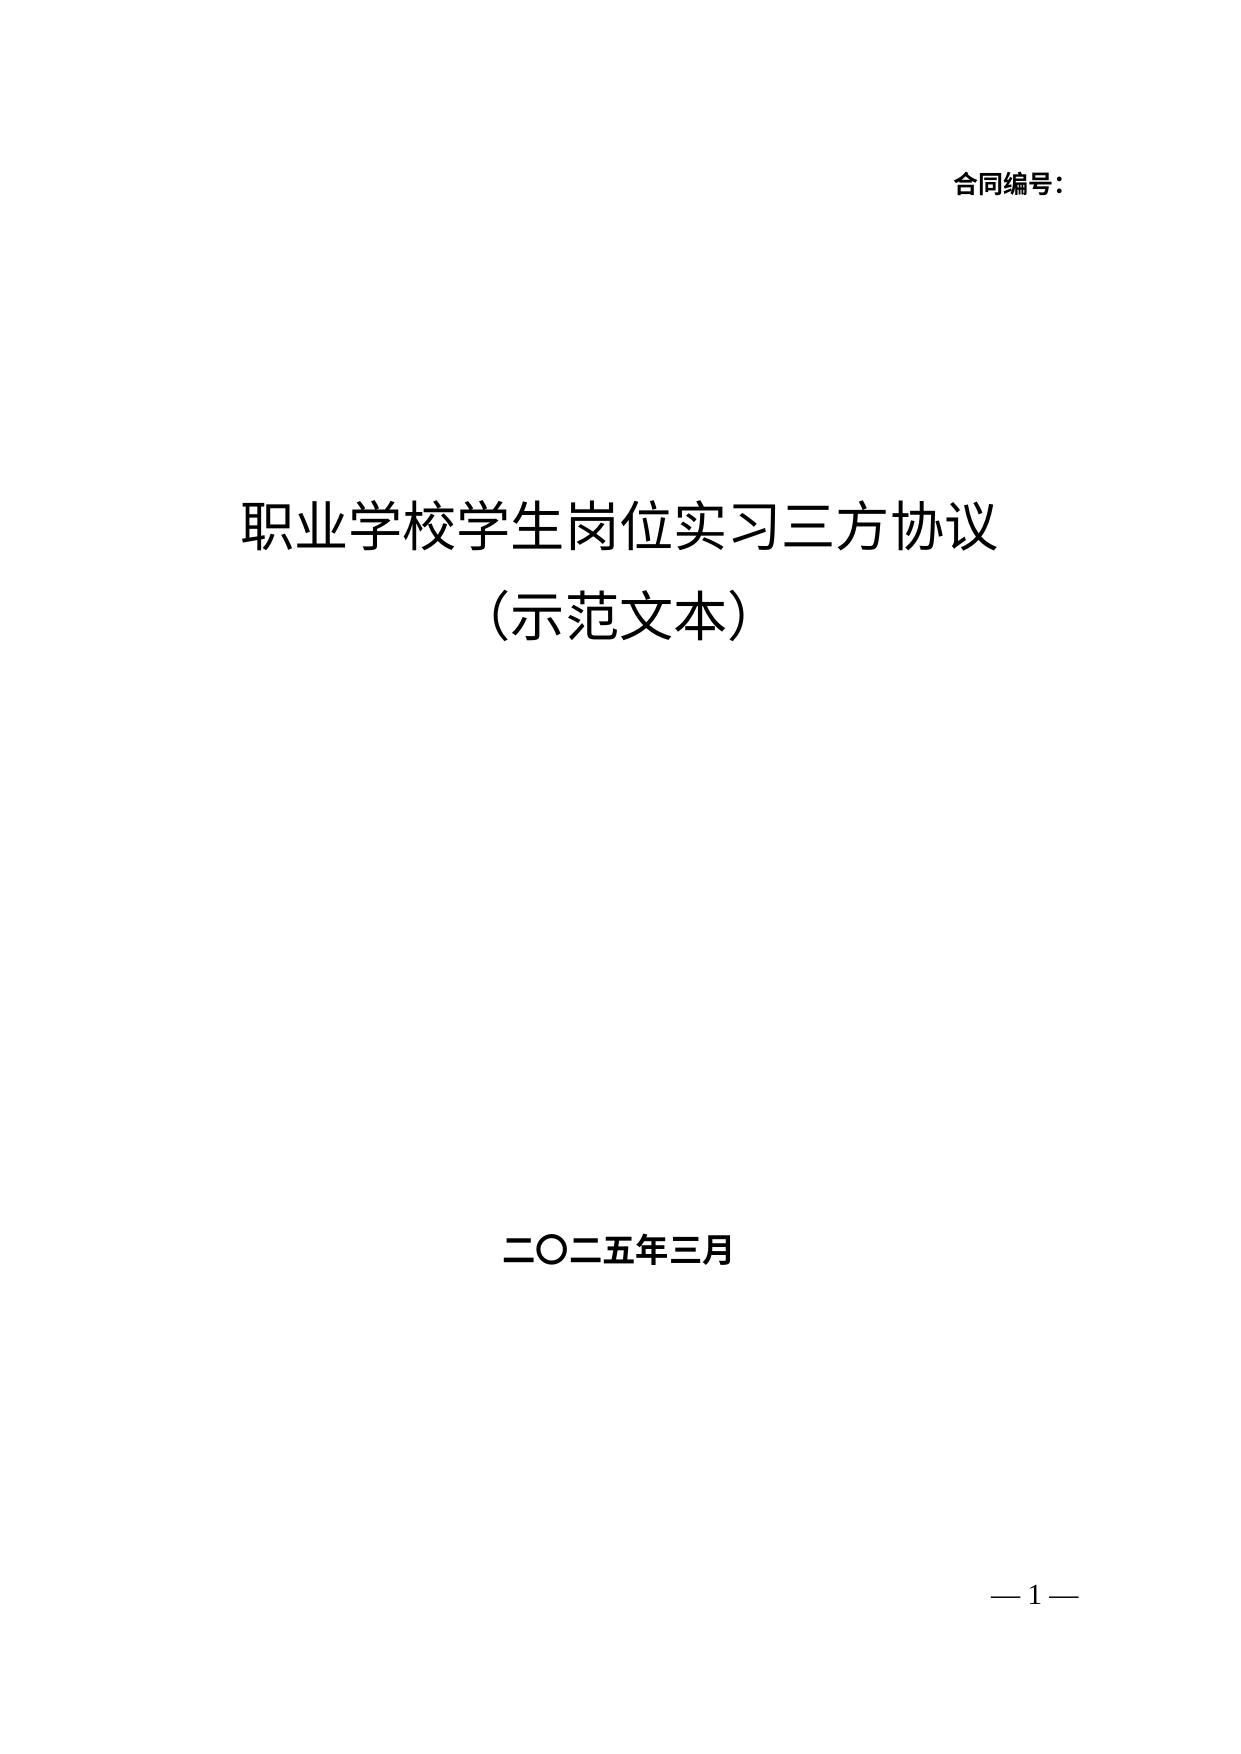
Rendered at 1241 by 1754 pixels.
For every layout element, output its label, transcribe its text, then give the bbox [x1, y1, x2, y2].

text 合同编号： [159, 160, 1078, 206]
text 职业学校学生岗位实习三方协议 （示范文本） [159, 477, 1078, 659]
text 二〇二五年三月 [159, 1202, 1078, 1293]
